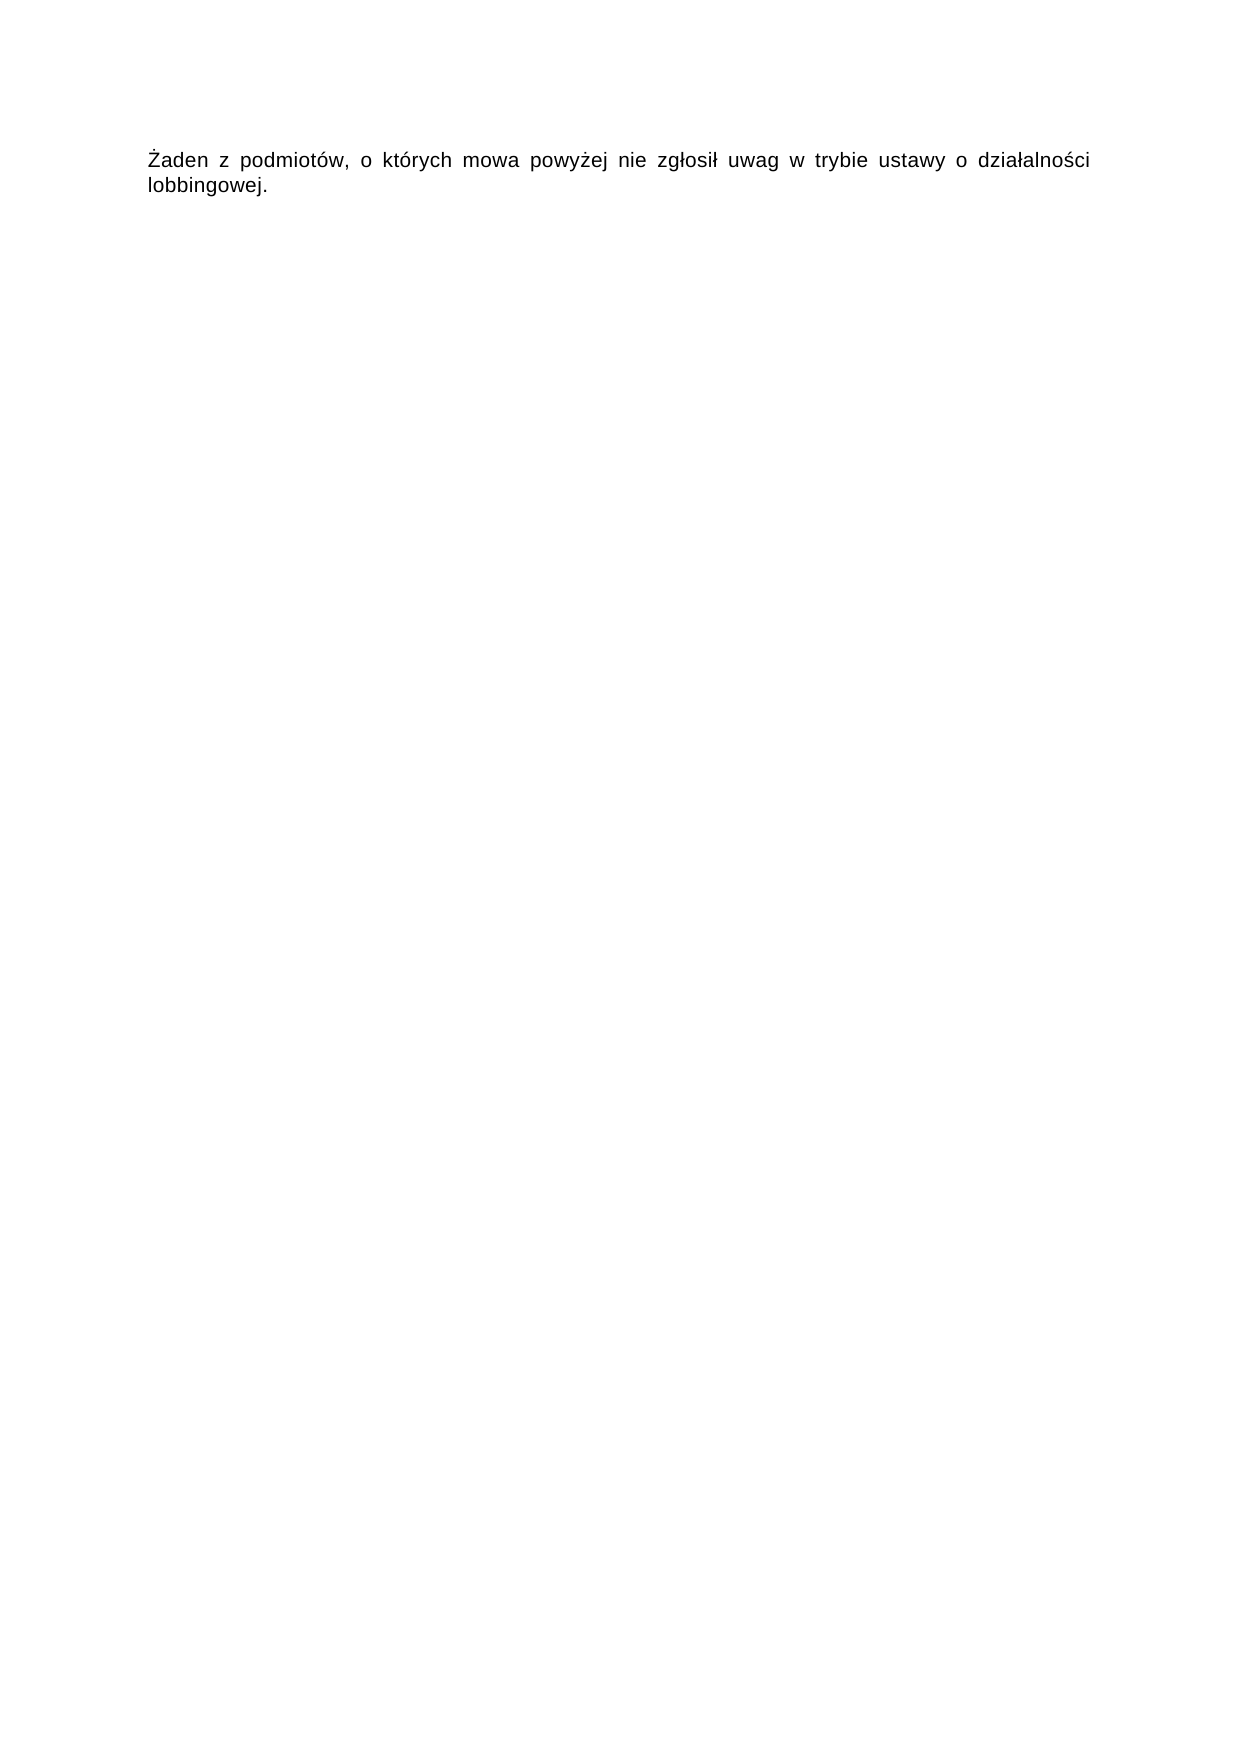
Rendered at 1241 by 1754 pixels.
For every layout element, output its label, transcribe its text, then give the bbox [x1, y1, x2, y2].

text Żaden z podmiotów, o których mowa powyżej nie zgłosił uwag w trybie ustawy o działalności lobbingowej. [148, 148, 1093, 198]
